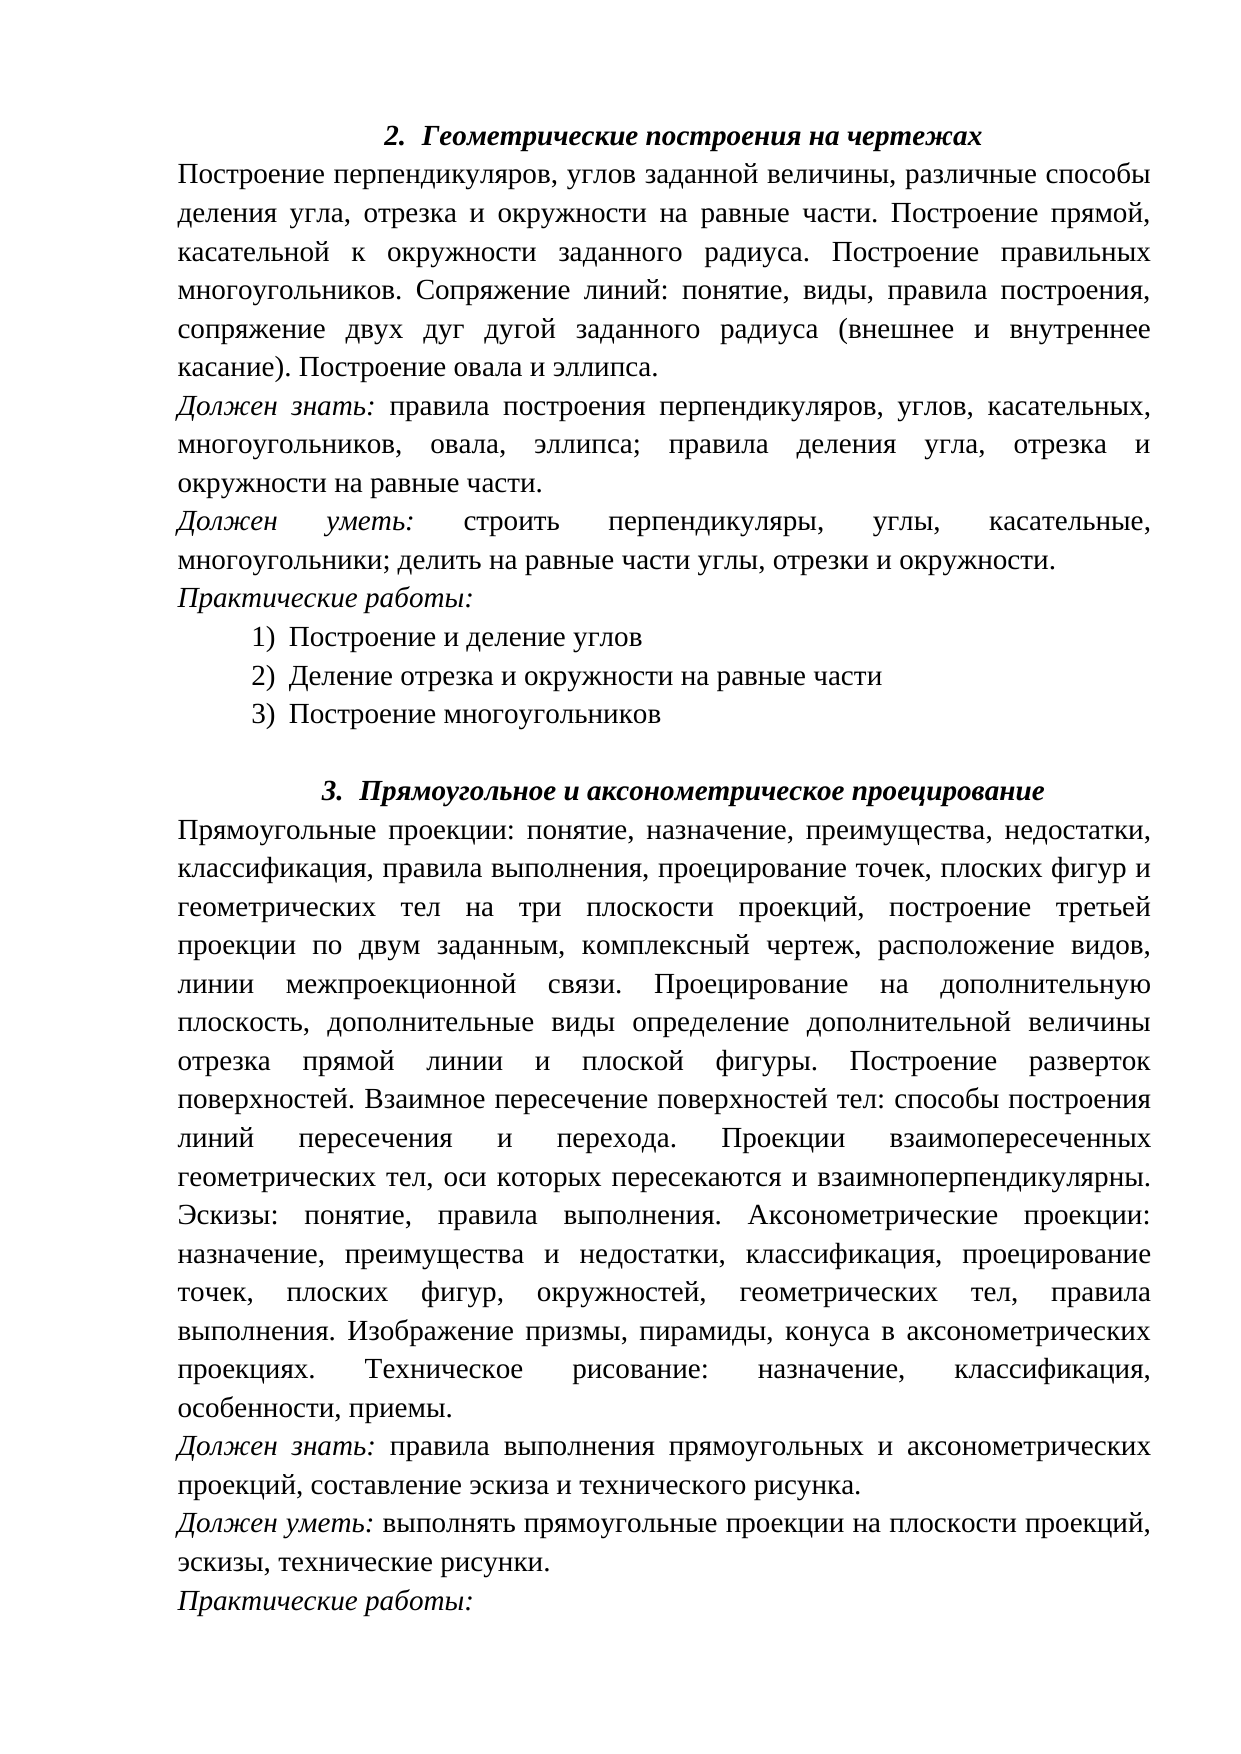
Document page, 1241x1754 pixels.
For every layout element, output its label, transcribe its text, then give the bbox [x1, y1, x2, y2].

list Геометрические построения на чертежах [215, 118, 1152, 152]
text Должен уметь: строить перпендикуляры, углы, касательные, многоугольники; делить на равные части углы, отрезки и окружности. [177, 503, 1152, 576]
list Прямоугольное и аксонометрическое проецирование [215, 773, 1152, 807]
text Должен знать: правила выполнения прямоугольных и аксонометрических проекций, составление эскиза и технического рисунка. [177, 1428, 1152, 1501]
text Должен знать: правила построения перпендикуляров, углов, касательных, многоугольников, овала, эллипса; правила деления угла, отрезка и окружности на равные части. [177, 388, 1152, 498]
text Построение перпендикуляров, углов заданной величины, различные способы деления угла, отрезка и окружности на равные части. Построение прямой, касательной к окружности заданного радиуса. Построение правильных многоугольников. Сопряжение линий: понятие, виды, правила построения, сопряжение двух дуг дугой заданного радиуса (внешнее и внутреннее касание). Построение овала и эллипса. [177, 157, 1152, 383]
list Построение многоугольников [251, 696, 1152, 730]
list Деление отрезка и окружности на равные части [251, 658, 1152, 691]
text Прямоугольные проекции: понятие, назначение, преимущества, недостатки, классификация, правила выполнения, проецирование точек, плоских фигур и геометрических тел на три плоскости проекций, построение третьей проекции по двум заданным, комплексный чертеж, расположение видов, линии межпроекционной связи. Проецирование на дополнительную плоскость, дополнительные виды определение дополнительной величины отрезка прямой линии и плоской фигуры. Построение разверток поверхностей. Взаимное пересечение поверхностей тел: способы построения линий пересечения и перехода. Проекции взаимопересеченных геометрических тел, оси которых пересекаются и взаимноперпендикулярны. Эскизы: понятие, правила выполнения. Аксонометрические проекции: назначение, преимущества и недостатки, классификация, проецирование точек, плоских фигур, окружностей, геометрических тел, правила выполнения. Изображение призмы, пирамиды, конуса в аксонометрических проекциях. Техническое рисование: назначение, классификация, особенности, приемы. [177, 812, 1152, 1423]
text Практические работы: [177, 1583, 1152, 1616]
list Построение и деление углов [251, 619, 1152, 653]
text Должен уметь: выполнять прямоугольные проекции на плоскости проекций, эскизы, технические рисунки. [177, 1506, 1152, 1578]
text Практические работы: [177, 581, 1152, 614]
